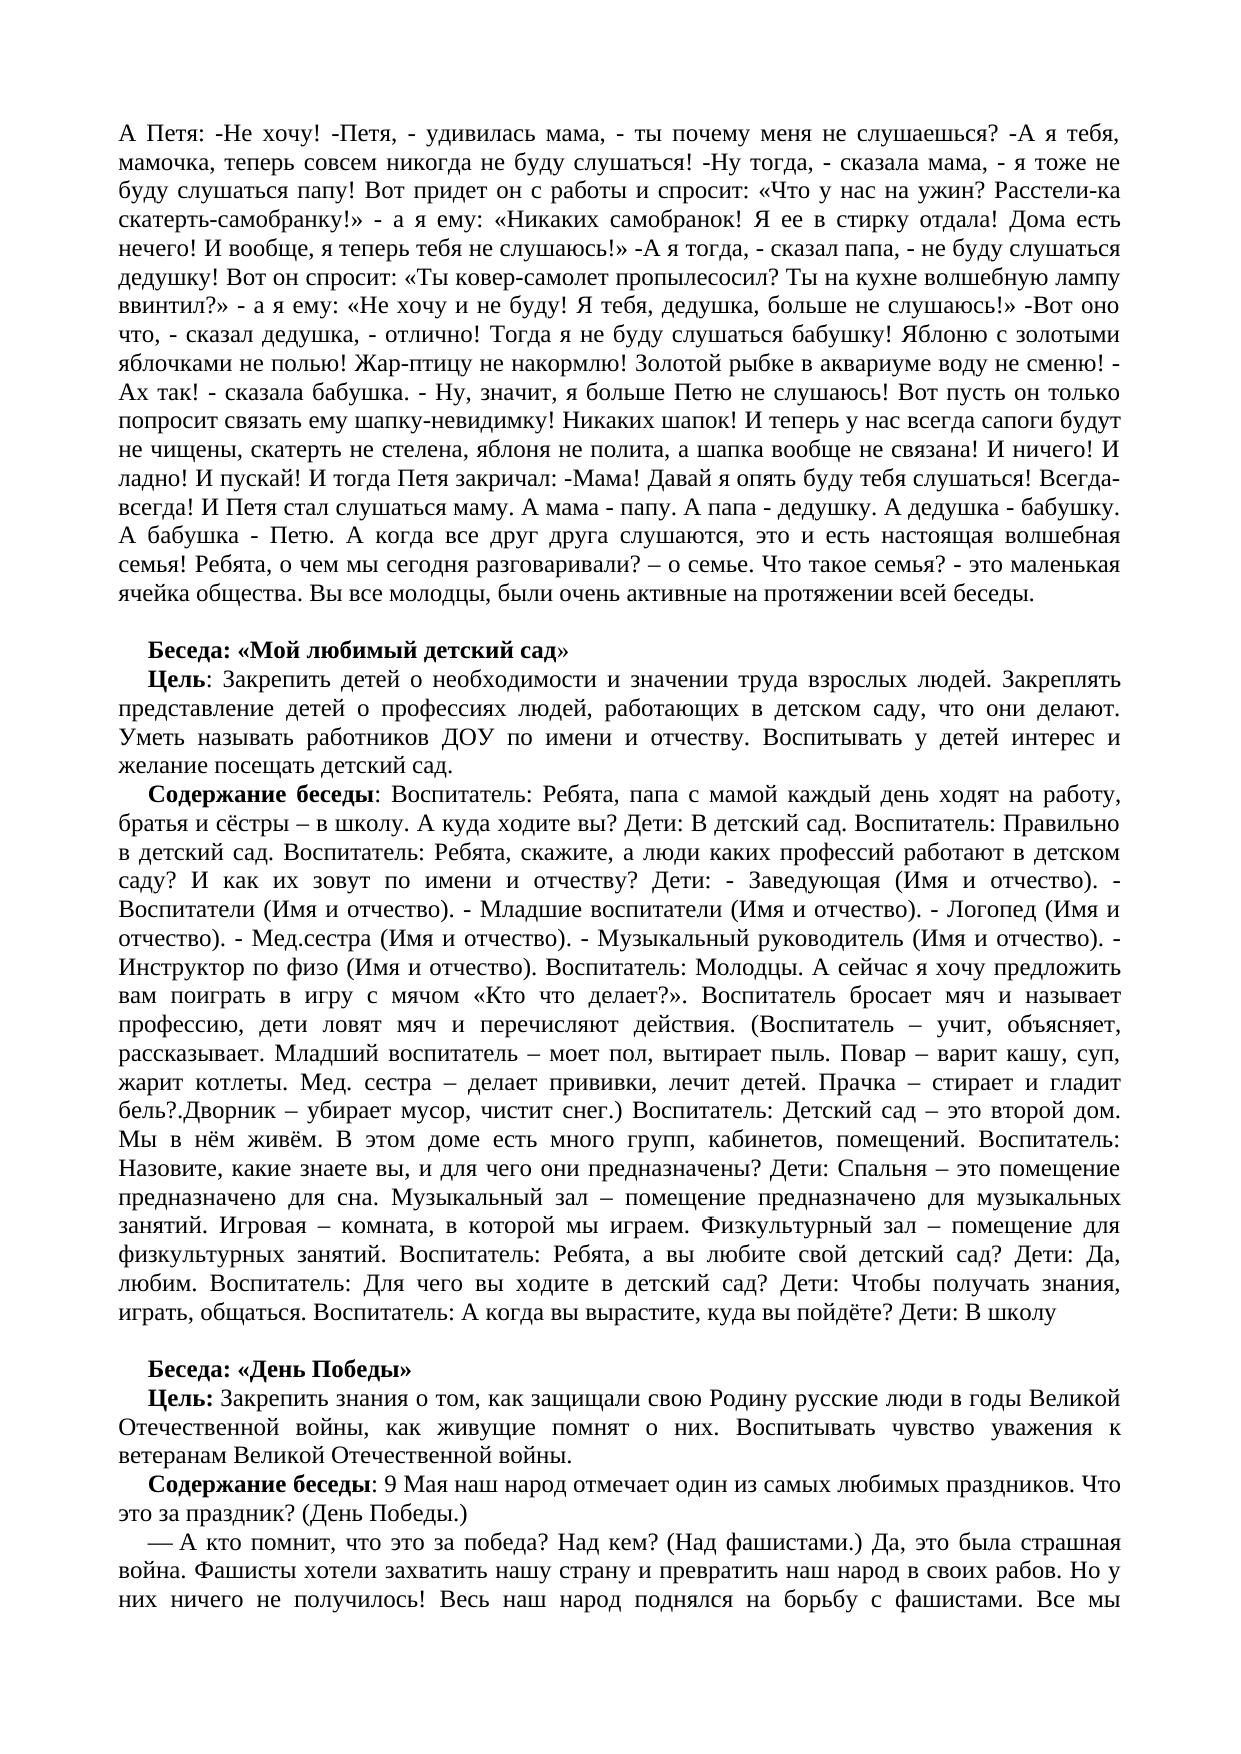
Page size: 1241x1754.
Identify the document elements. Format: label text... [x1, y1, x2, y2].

text Цель: Закрепить детей о необходимости и значении труда взрослых людей. Закреплять представление детей о профессиях людей, работающих в детском саду, что они делают. Уметь называть работников ДОУ по имени и отчеству. Воспитывать у детей интерес и желание посещать детский сад. [118, 664, 1122, 779]
text Цель: Закрепить знания о том, как защищали свою Родину русские люди в годы Великой Отечественной войны, как живущие помнят о них. Воспитывать чувство уважения к ветеранам Великой Отечественной войны. [118, 1383, 1122, 1469]
text Содержание беседы: 9 Мая наш народ отмечает один из самых любимых праздников. Что это за праздник? (День Победы.) [118, 1469, 1122, 1527]
text Беседа: «Мой любимый детский сад» [118, 636, 1122, 664]
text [118, 1527, 1122, 1613]
text Беседа: «День Победы» [118, 1354, 1122, 1383]
text Содержание беседы: Воспитатель: Ребята, папа с мамой каждый день ходят на работу, братья и сёстры – в школу. А куда ходите вы? Дети: В детский сад. Воспитатель: Правильно в детский сад. Воспитатель: Ребята, скажите, а люди каких профессий работают в детском саду? И как их зовут по имени и отчеству? Дети: - Заведующая (Имя и отчество). - Воспитатели (Имя и отчество). - Младшие воспитатели (Имя и отчество). - Логопед (Имя и отчество). - Мед.сестра (Имя и отчество). - Музыкальный руководитель (Имя и отчество). - Инструктор по физо (Имя и отчество). Воспитатель: Молодцы. А сейчас я хочу предложить вам поиграть в игру с мячом «Кто что делает?». Воспитатель бросает мяч и называет профессию, дети ловят мяч и перечисляют действия. (Воспитатель – учит, объясняет, рассказывает. Младший воспитатель – моет пол, вытирает пыль. Повар – варит кашу, суп, жарит котлеты. Мед. сестра – делает прививки, лечит детей. Прачка – стирает и гладит бель?.Дворник – убирает мусор, чистит снег.) Воспитатель: Детский сад – это второй дом. Мы в нём живём. В этом доме есть много групп, кабинетов, помещений. Воспитатель: Назовите, какие знаете вы, и для чего они предназначены? Дети: Спальня – это помещение предназначено для сна. Музыкальный зал – помещение предназначено для музыкальных занятий. Игровая – комната, в которой мы играем. Физкультурный зал – помещение для физкультурных занятий. Воспитатель: Ребята, а вы любите свой детский сад? Дети: Да, любим. Воспитатель: Для чего вы ходите в детский сад? Дети: Чтобы получать знания, играть, общаться. Воспитатель: А когда вы вырастите, куда вы пойдёте? Дети: В школу [118, 779, 1122, 1326]
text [118, 118, 1122, 607]
